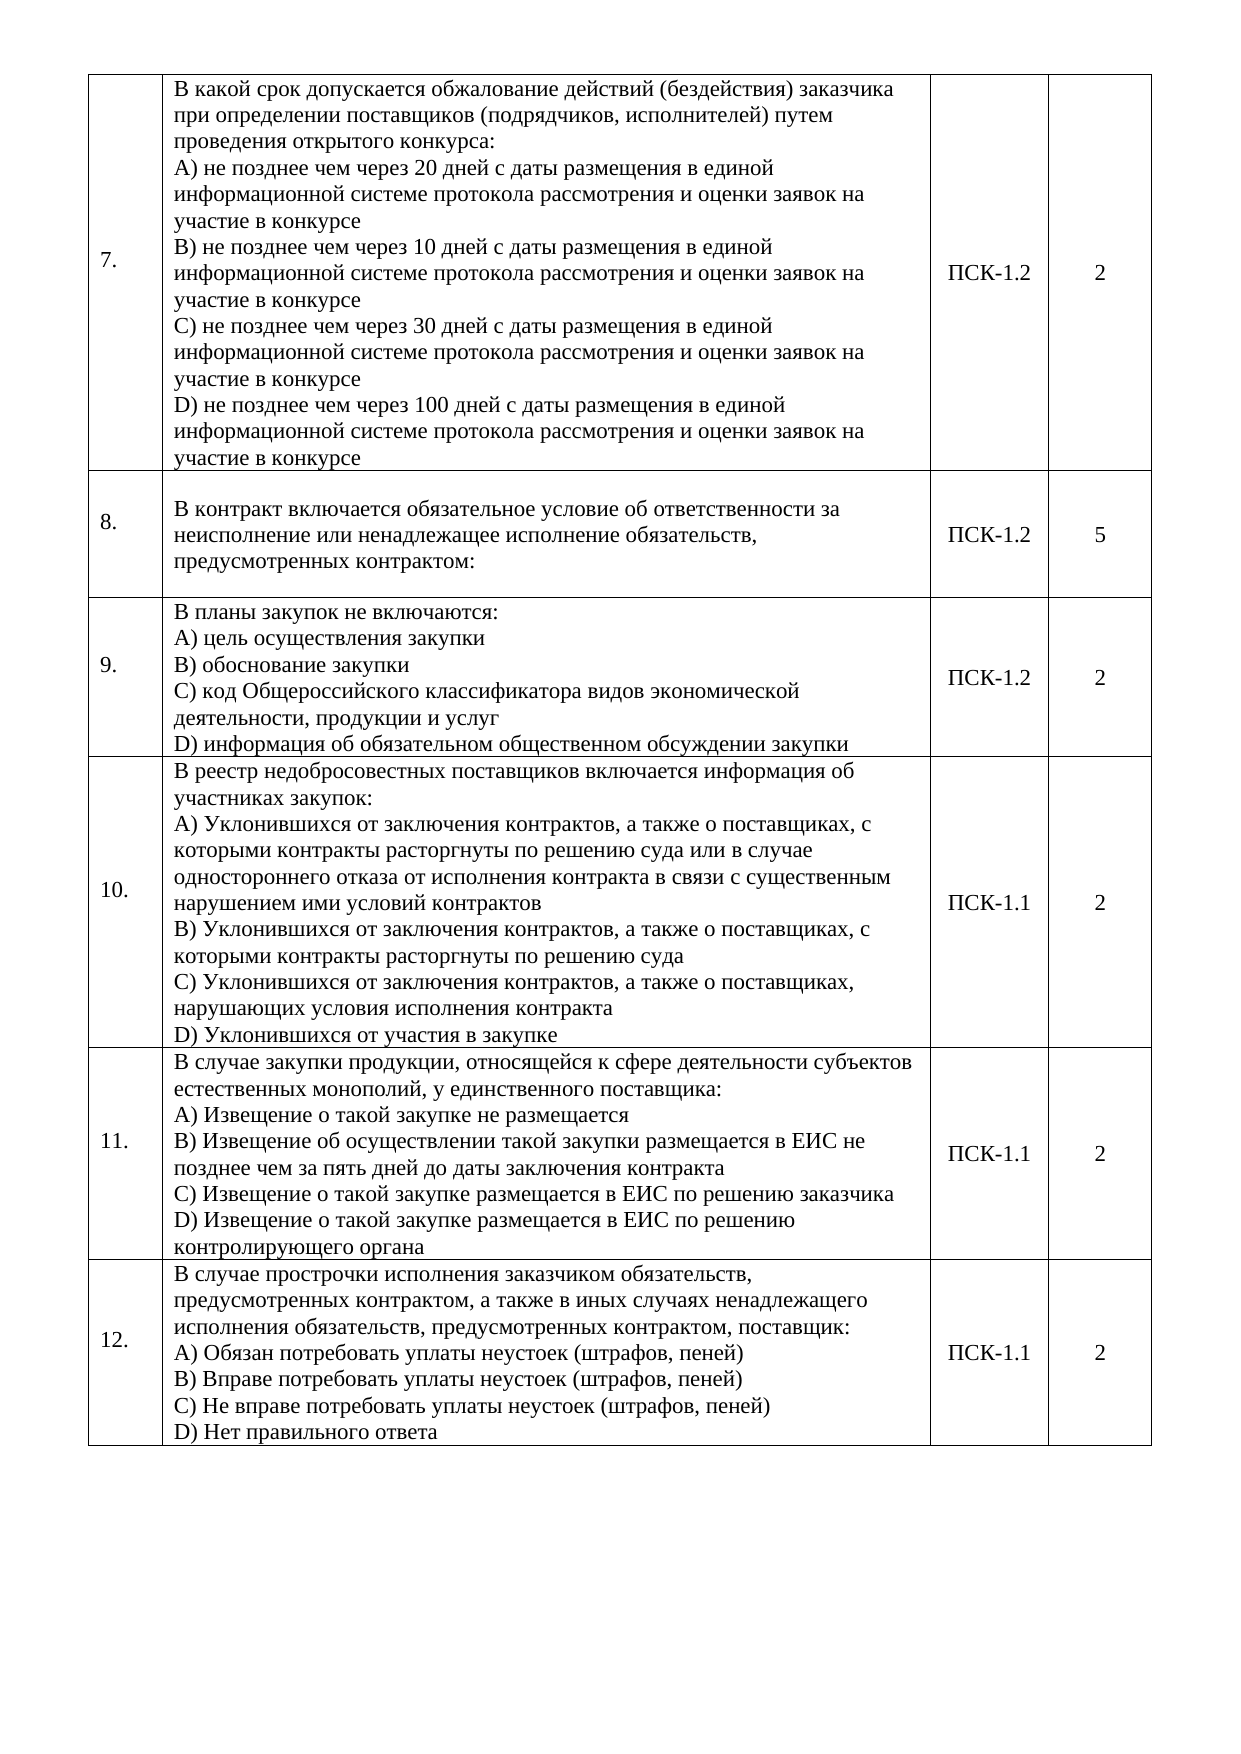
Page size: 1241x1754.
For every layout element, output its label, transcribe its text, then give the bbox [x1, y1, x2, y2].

table_cell В какой срок допускается обжалование действий (бездействия) заказчика при определении поставщиков (подрядчиков, исполнителей) путем проведения открытого конкурса: A) не позднее чем через 20 дней с даты размещения в единой информационной системе протокола рассмотрения и оценки заявок на участие в конкурсе B) не позднее чем через 10 дней с даты размещения в единой информационной системе протокола рассмотрения и оценки заявок на участие в конкурсе C) не позднее чем через 30 дней с даты размещения в единой информационной системе протокола рассмотрения и оценки заявок на участие в конкурсе D) не позднее чем через 100 дней с даты размещения в единой информационной системе протокола рассмотрения и оценки заявок на участие в конкурсе [163, 75, 930, 470]
table_cell ПСК-1.1 [931, 1260, 1048, 1444]
table_cell 2 [1049, 75, 1151, 470]
table_cell ПСК-1.2 [931, 598, 1048, 756]
table_cell В случае прострочки исполнения заказчиком обязательств, предусмотренных контрактом, а также в иных случаях ненадлежащего исполнения обязательств, предусмотренных контрактом, поставщик: A) Обязан потребовать уплаты неустоек (штрафов, пеней) B) Вправе потребовать уплаты неустоек (штрафов, пеней) C) Не вправе потребовать уплаты неустоек (штрафов, пеней) D) Нет правильного ответа [163, 1260, 930, 1444]
table_cell ПСК-1.2 [931, 471, 1048, 597]
table_cell [89, 1048, 162, 1259]
table_cell 2 [1049, 598, 1151, 756]
table_cell 2 [1049, 1260, 1151, 1444]
table_cell 5 [1049, 471, 1151, 597]
table_cell [89, 75, 162, 470]
table_cell В планы закупок не включаются: A) цель осуществления закупки B) обоснование закупки C) код Общероссийского классификатора видов экономической деятельности, продукции и услуг D) информация об обязательном общественном обсуждении закупки [163, 598, 930, 756]
table_cell [89, 757, 162, 1047]
table_cell ПСК-1.1 [931, 757, 1048, 1047]
table_cell ПСК-1.2 [931, 75, 1048, 470]
table_cell [89, 1260, 162, 1444]
table_cell [89, 471, 162, 597]
table_cell [89, 598, 162, 756]
table_cell 2 [1049, 757, 1151, 1047]
table_cell В случае закупки продукции, относящейся к сфере деятельности субъектов естественных монополий, у единственного поставщика: A) Извещение о такой закупке не размещается B) Извещение об осуществлении такой закупки размещается в ЕИС не позднее чем за пять дней до даты заключения контракта C) Извещение о такой закупке размещается в ЕИС по решению заказчика D) Извещение о такой закупке размещается в ЕИС по решению контролирующего органа [163, 1048, 930, 1259]
table_cell 2 [1049, 1048, 1151, 1259]
table_cell ПСК-1.1 [931, 1048, 1048, 1259]
table_cell В реестр недобросовестных поставщиков включается информация об участниках закупок: A) Уклонившихся от заключения контрактов, а также о поставщиках, с которыми контракты расторгнуты по решению суда или в случае одностороннего отказа от исполнения контракта в связи с существенным нарушением ими условий контрактов B) Уклонившихся от заключения контрактов, а также о поставщиках, с которыми контракты расторгнуты по решению суда C) Уклонившихся от заключения контрактов, а также о поставщиках, нарушающих условия исполнения контракта D) Уклонившихся от участия в закупке [163, 757, 930, 1047]
table_cell В контракт включается обязательное условие об ответственности за неисполнение или ненадлежащее исполнение обязательств, предусмотренных контрактом: [163, 471, 930, 597]
